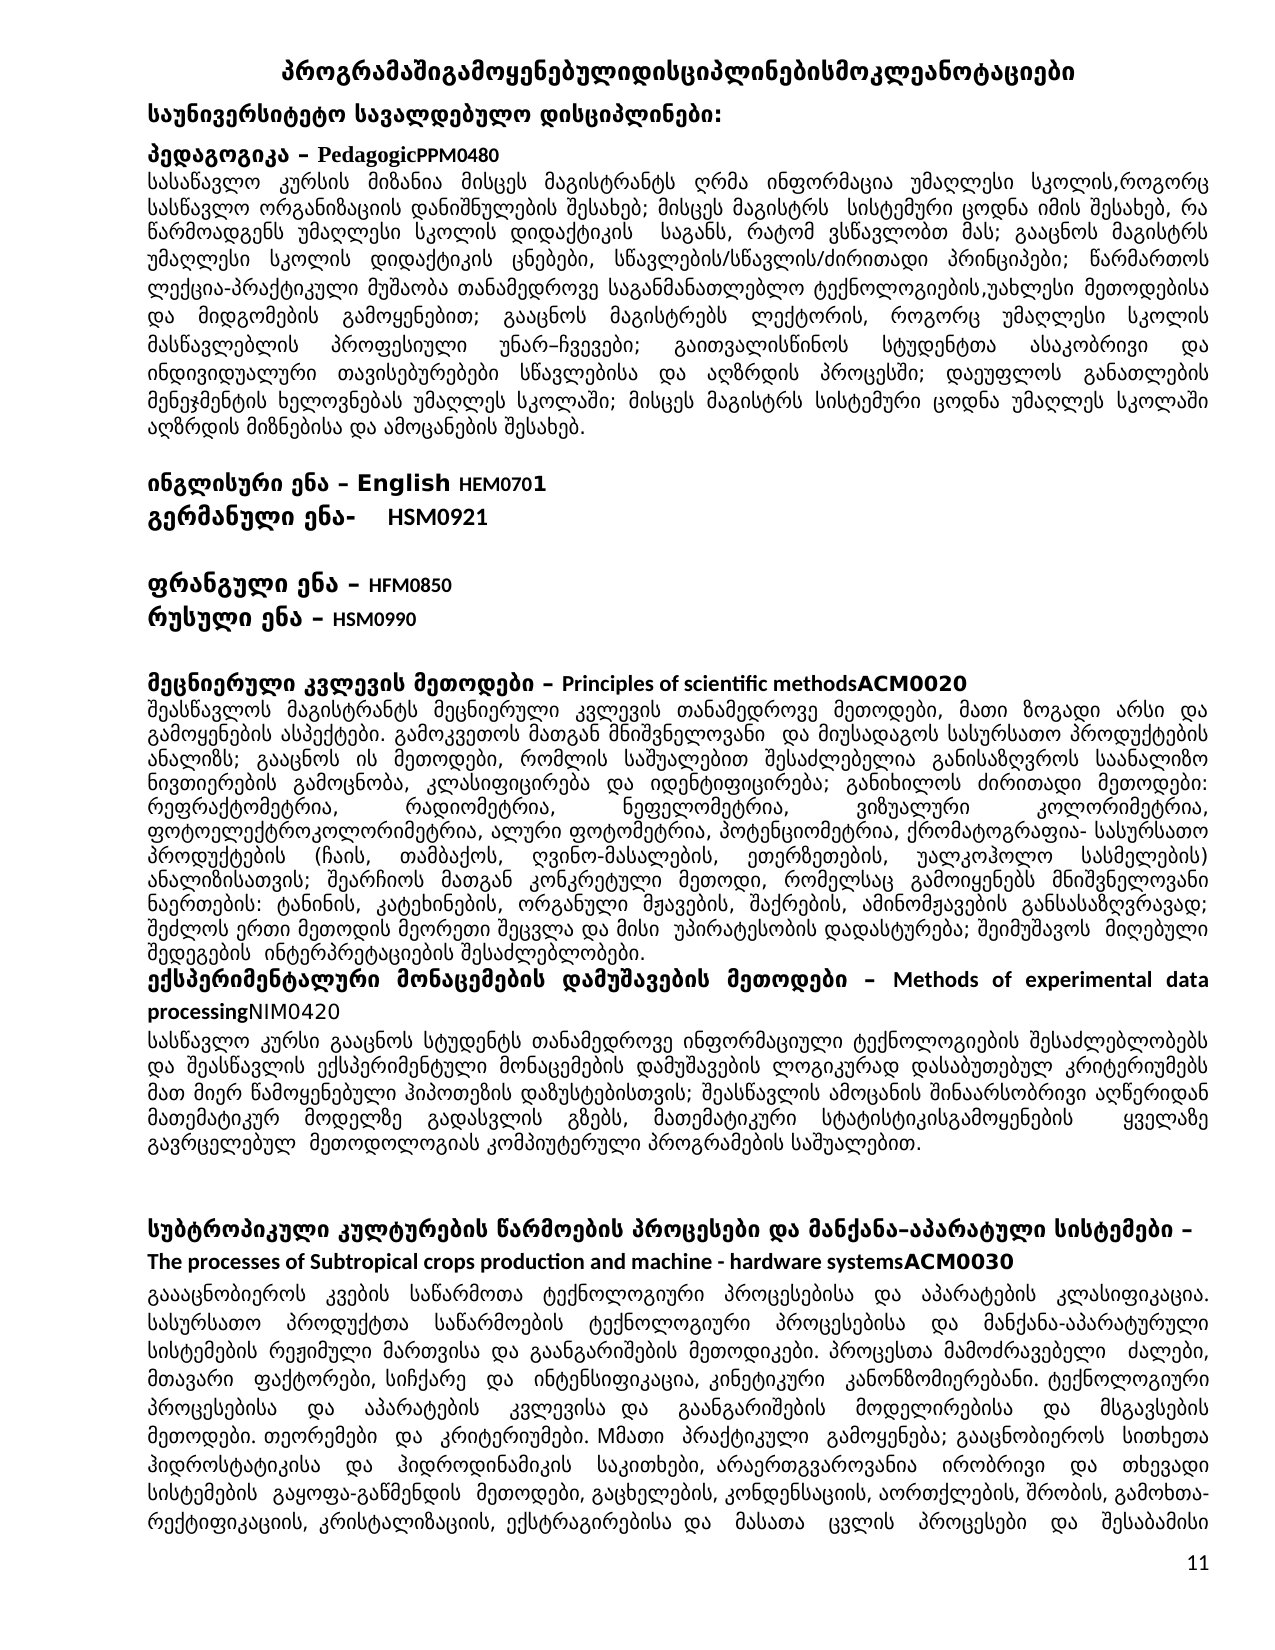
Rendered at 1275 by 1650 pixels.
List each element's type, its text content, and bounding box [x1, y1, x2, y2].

text საუნივერსიტეტო სავალდებულო დისციპლინები: [147, 101, 1209, 127]
text სუბტროპიკული კულტურების წარმოების პროცესები და მანქანა–აპარატული სისტემები – The processes of Subtropical crops production and machine - hardware systemsACM0030 [147, 1216, 1209, 1275]
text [147, 1279, 1209, 1535]
text შეასწავლოს მაგისტრანტს მეცნიერული კვლევის თანამედროვე მეთოდები, მათი ზოგადი არსი და გამოყენების ასპექტები. გამოკვეთოს მათგან მნიშვნელოვანი და მიუსადაგოს სასურსათო პროდუქტების ანალიზს; გააცნოს ის მეთოდები, რომლის საშუალებით შესაძლებელია განისაზღვროს საანალიზო ნივთიერების გამოცნობა, კლასიფიცირება და იდენტიფიცირება; განიხილოს ძირითადი მეთოდები: რეფრაქტომეტრია, რადიომეტრია, ნეფელომეტრია, ვიზუალური კოლორიმეტრია, ფოტოელექტროკოლორიმეტრია, ალური ფოტომეტრია, პოტენციომეტრია, ქრომატოგრაფია- სასურსათო პროდუქტების (ჩაის, თამბაქოს, ღვინო-მასალების, ეთერზეთების, უალკოჰოლო სასმელების) ანალიზისათვის; შეარჩიოს მათგან კონკრეტული მეთოდი, რომელსაც გამოიყენებს მნიშვნელოვანი ნაერთების: ტანინის, კატეხინების, ორგანული მჟავების, შაქრების, ამინომჟავების განსასაზღვრავად; შეძლოს ერთი მეთოდის მეორეთი შეცვლა და მისი უპირატესობის დადასტურება; შეიმუშავოს მიღებული შედეგების ინტერპრეტაციების შესაძლებლობები. [147, 698, 1209, 965]
text გერმანული ენა- HSM0921 [147, 501, 1209, 531]
text ფრანგული ენა – HFM0850 [147, 569, 1169, 598]
text ინგლისური ენა – English HEM0701 [147, 470, 1209, 497]
text ექსპერიმენტალური მონაცემების დამუშავების მეთოდები – Methods of experimental data processingNIM0420 [147, 965, 1209, 1025]
text პედაგოგიკა – PedagogicPPM0480 [147, 141, 1209, 167]
text სასაწავლო კურსის მიზანია მისცეს მაგისტრანტს ღრმა ინფორმაცია უმაღლესი სკოლის,როგორც სასწავლო ორგანიზაციის დანიშნულების შესახებ; მისცეს მაგისტრს სისტემური ცოდნა იმის შესახებ, რა წარმოადგენს უმაღლესი სკოლის დიდაქტიკის საგანს, რატომ ვსწავლობთ მას; გააცნოს მაგისტრს უმაღლესი სკოლის დიდაქტიკის ცნებები, სწავლების/სწავლის/ძირითადი პრინციპები; წარმართოს ლექცია-პრაქტიკული მუშაობა თანამედროვე საგანმანათლებლო ტექნოლოგიების,უახლესი მეთოდებისა და მიდგომების გამოყენებით; გააცნოს მაგისტრებს ლექტორის, როგორც უმაღლესი სკოლის მასწავლებლის პროფესიული უნარ–ჩვევები; გაითვალისწინოს სტუდენტთა ასაკობრივი და ინდივიდუალური თავისებურებები სწავლებისა და აღზრდის პროცესში; დაეუფლოს განათლების მენეჯმენტის ხელოვნებას უმაღლეს სკოლაში; მისცეს მაგისტრს სისტემური ცოდნა უმაღლეს სკოლაში აღზრდის მიზნებისა და ამოცანების შესახებ. [147, 167, 1209, 439]
text პროგრამაშიგამოყენებულიდისციპლინებისმოკლეანოტაციები [147, 57, 1209, 86]
text რუსული ენა – HSM0990 [147, 603, 1209, 632]
text მეცნიერული კვლევის მეთოდები – Principles of scientific methodsACM0020 [147, 667, 1209, 698]
text სასწავლო კურსი გააცნოს სტუდენტს თანამედროვე ინფორმაციული ტექნოლოგიების შესაძლებლობებს და შეასწავლის ექსპერიმენტული მონაცემების დამუშავების ლოგიკურად დასაბუთებულ კრიტერიუმებს მათ მიერ წამოყენებული ჰიპოთეზის დაზუსტებისთვის; შეასწავლის ამოცანის შინაარსობრივი აღწერიდან მათემატიკურ მოდელზე გადასვლის გზებს, მათემატიკური სტატისტიკისგამოყენების ყველაზე გავრცელებულ მეთოდოლოგიას კომპიუტერული პროგრამების საშუალებით. [147, 1029, 1209, 1155]
